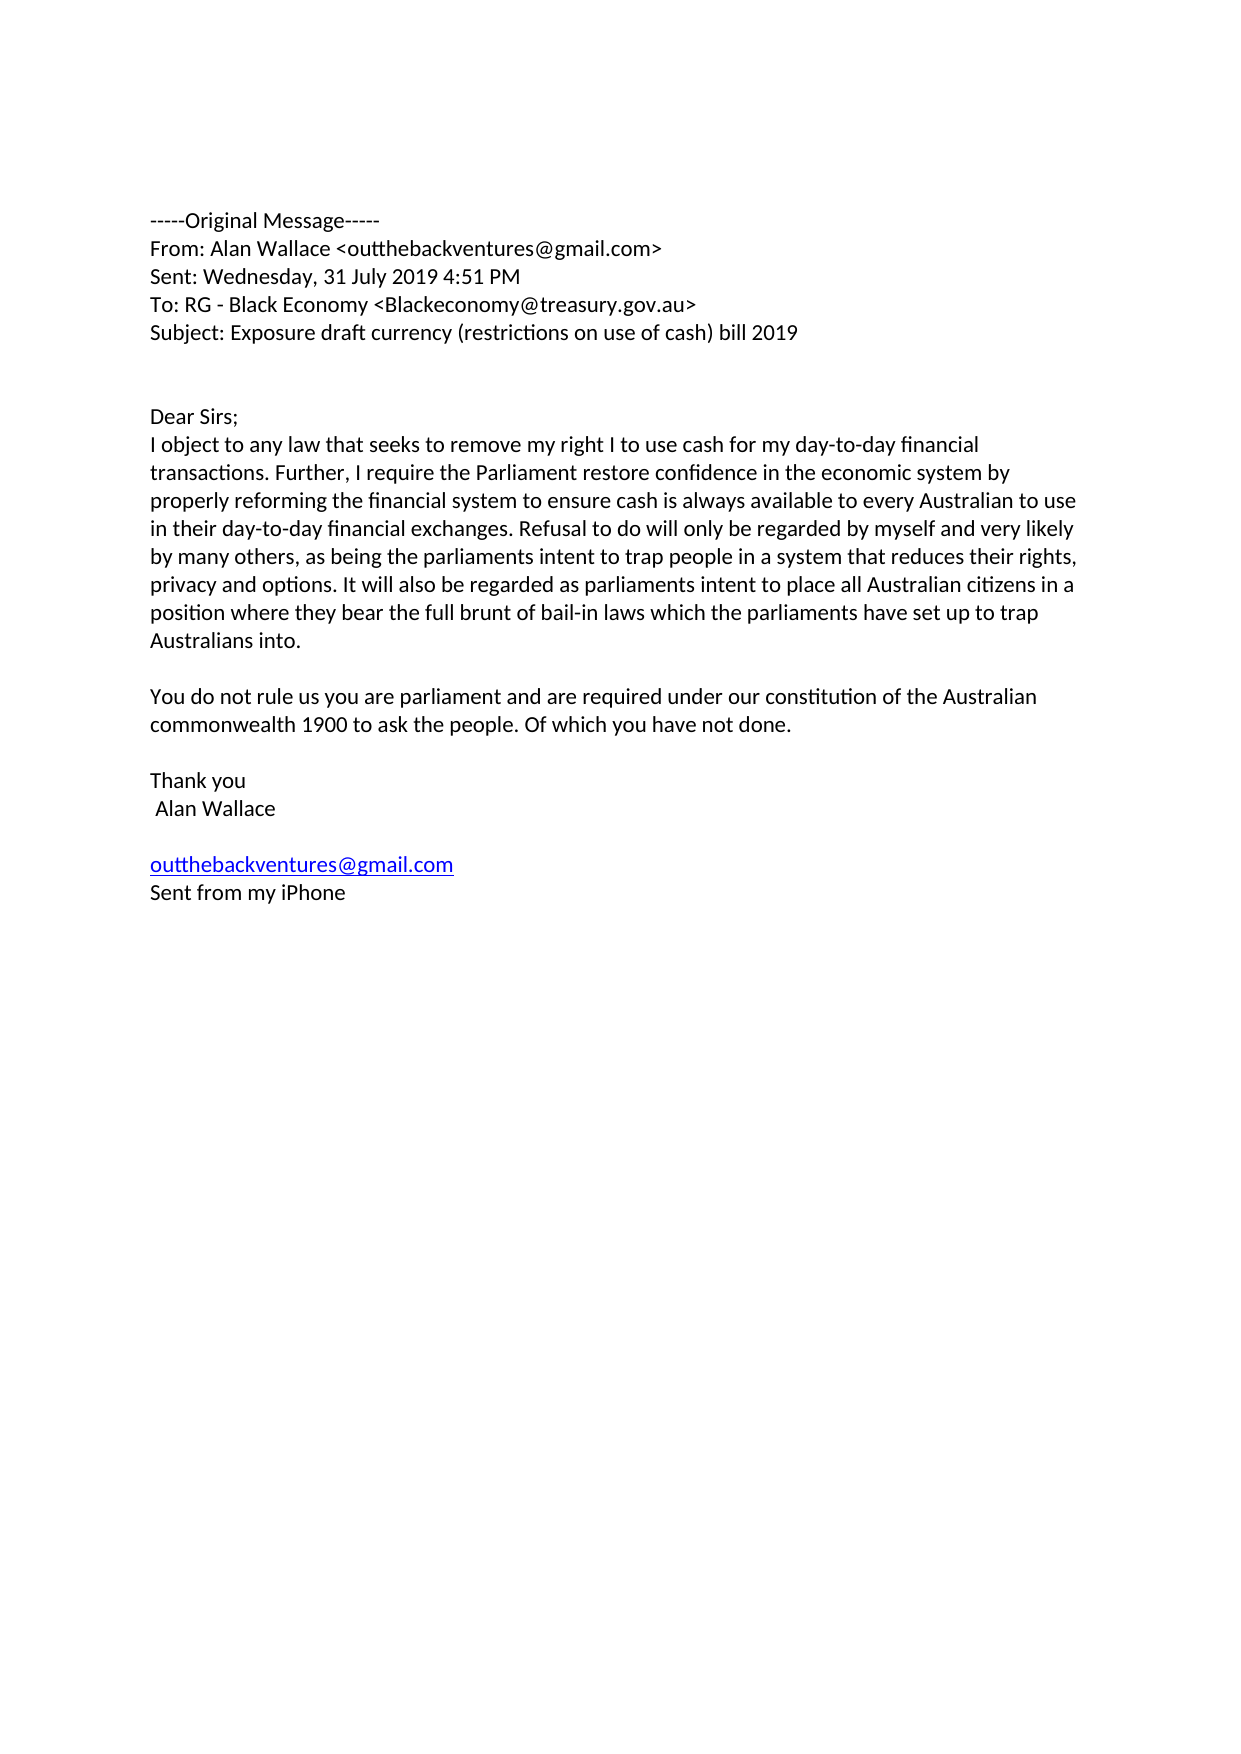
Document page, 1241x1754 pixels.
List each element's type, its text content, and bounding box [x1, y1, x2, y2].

text I object to any law that seeks to remove my right I to use cash for my day-to-day financial transactions. Further, I require the Parliament restore confidence in the economic system by properly reforming the financial system to ensure cash is always available to every Australian to use in their day-to-day financial exchanges. Refusal to do will only be regarded by myself and very likely by many others, as being the parliaments intent to trap people in a system that reduces their rights, privacy and options. It will also be regarded as parliaments intent to place all Australian citizens in a position where they bear the full brunt of bail-in laws which the parliaments have set up to trap Australians into. [150, 430, 1090, 654]
text Alan Wallace [150, 794, 1090, 822]
text Dear Sirs; [150, 402, 1090, 430]
text outthebackventures@gmail.com [150, 851, 1090, 878]
text Sent from my iPhone [150, 878, 1090, 907]
text Thank you [150, 766, 1090, 794]
text -----Original Message----- From: Alan Wallace <outthebackventures@gmail.com> Sent: Wednesday, 31 July 2019 4:51 PM To: RG - Black Economy <Blackeconomy@treasury.gov.au> Subject: Exposure draft currency (restrictions on use of cash) bill 2019 [150, 206, 1090, 346]
text You do not rule us you are parliament and are required under our constitution of the Australian commonwealth 1900 to ask the people. Of which you have not done. [150, 682, 1090, 738]
